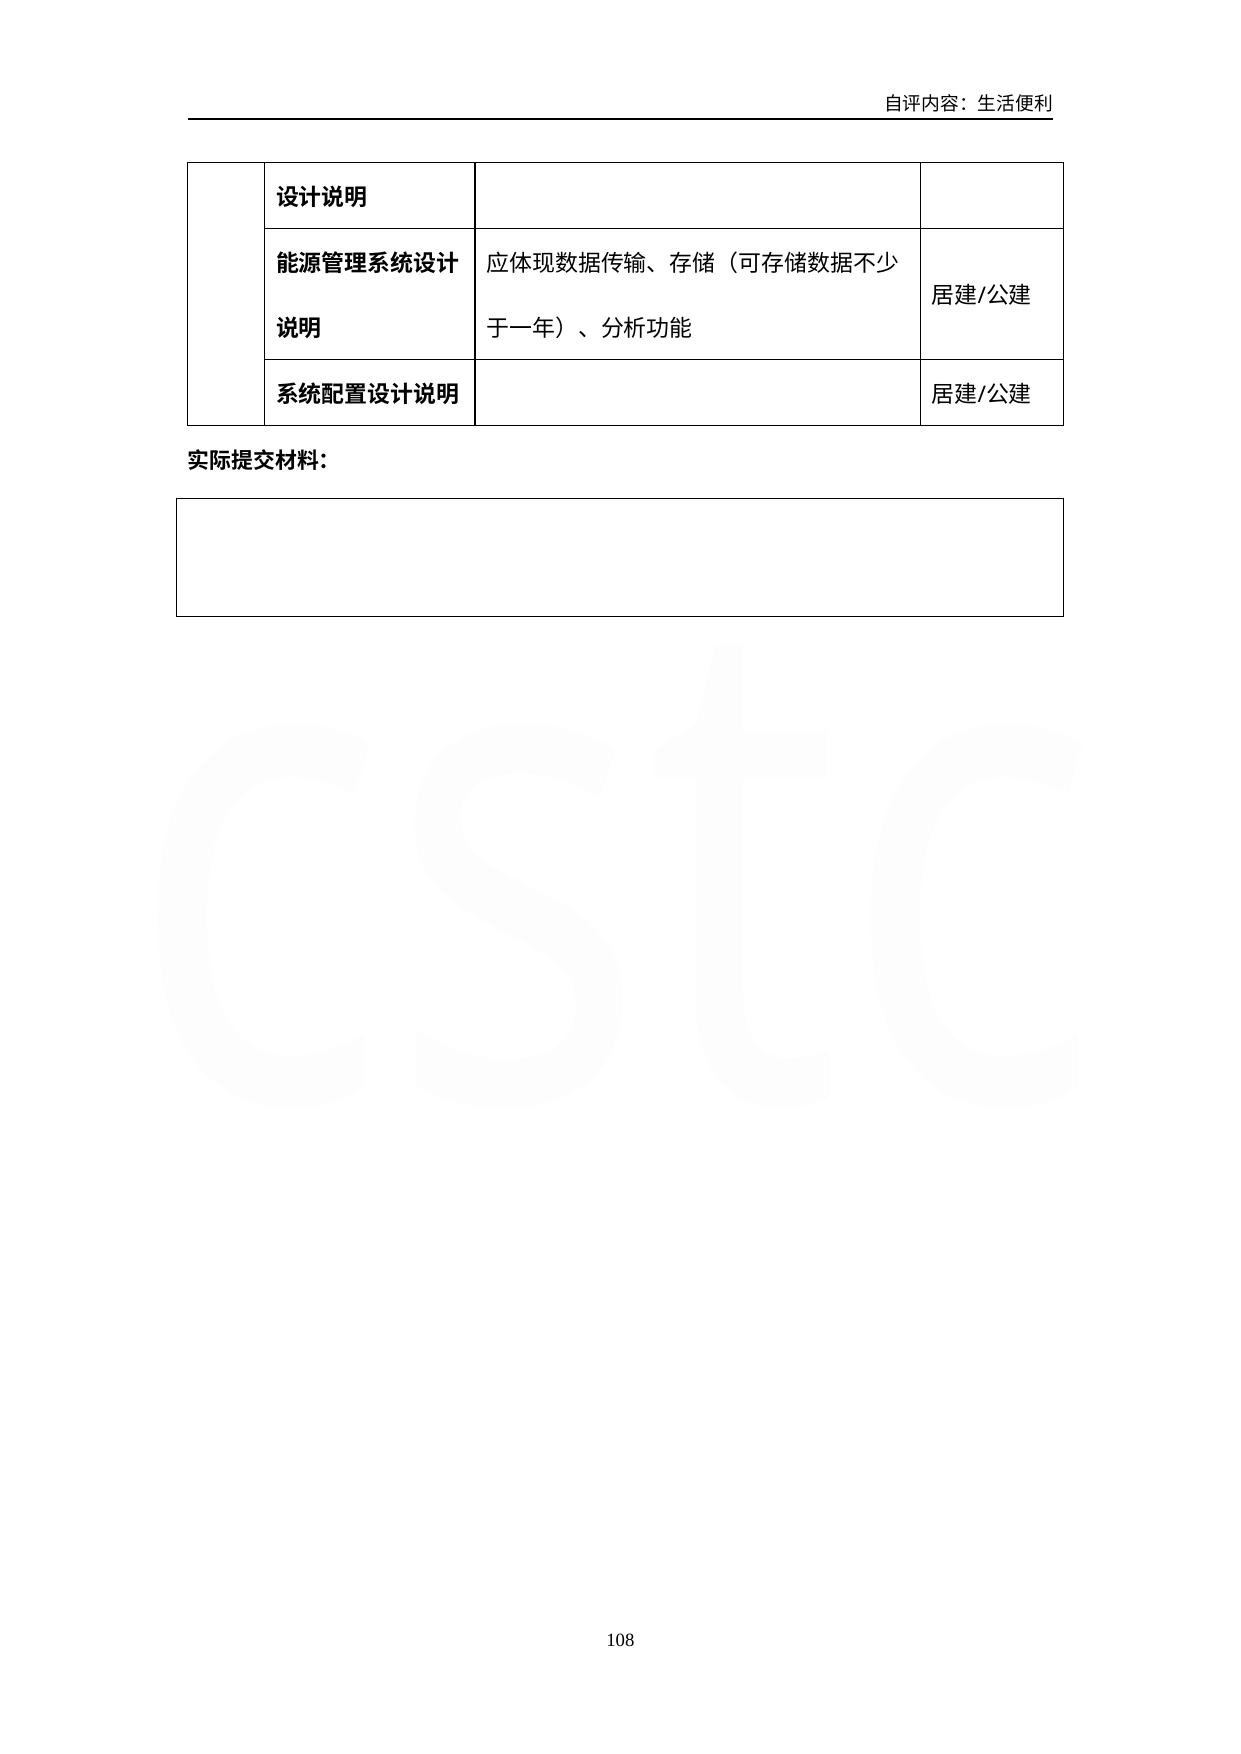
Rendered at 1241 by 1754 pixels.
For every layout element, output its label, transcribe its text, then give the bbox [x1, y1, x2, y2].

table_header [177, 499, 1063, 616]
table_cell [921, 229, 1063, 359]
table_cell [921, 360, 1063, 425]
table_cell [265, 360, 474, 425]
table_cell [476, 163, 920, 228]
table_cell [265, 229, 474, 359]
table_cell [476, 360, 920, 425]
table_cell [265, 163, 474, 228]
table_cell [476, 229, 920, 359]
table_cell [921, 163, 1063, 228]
text 实际提交材料： [187, 442, 1053, 475]
